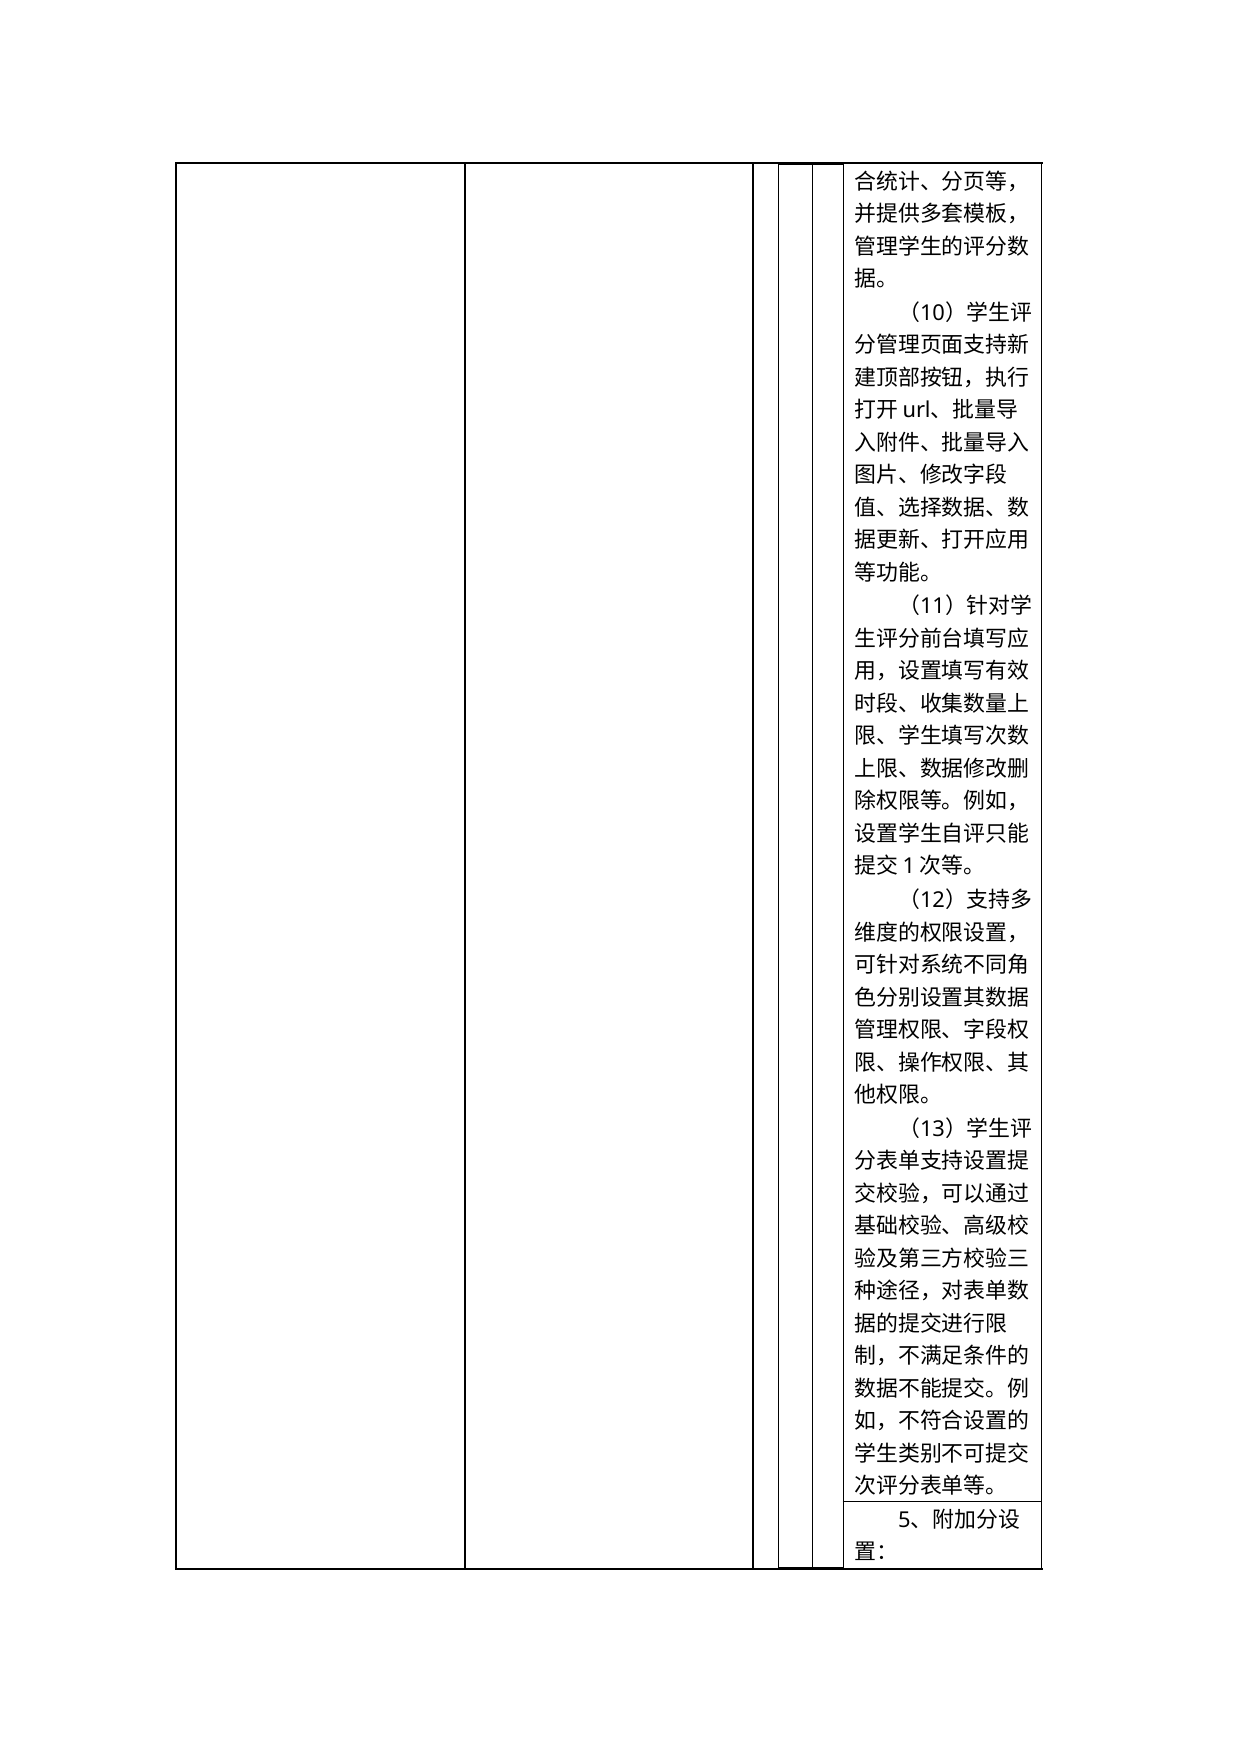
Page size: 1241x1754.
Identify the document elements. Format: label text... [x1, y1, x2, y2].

table_cell [779, 165, 812, 1567]
table_cell [844, 1502, 1041, 1568]
table_cell [813, 165, 843, 1567]
table_cell 1 [177, 164, 464, 1568]
table_cell [754, 164, 778, 1568]
table_cell [844, 164, 1041, 1501]
table_cell [466, 164, 752, 1568]
